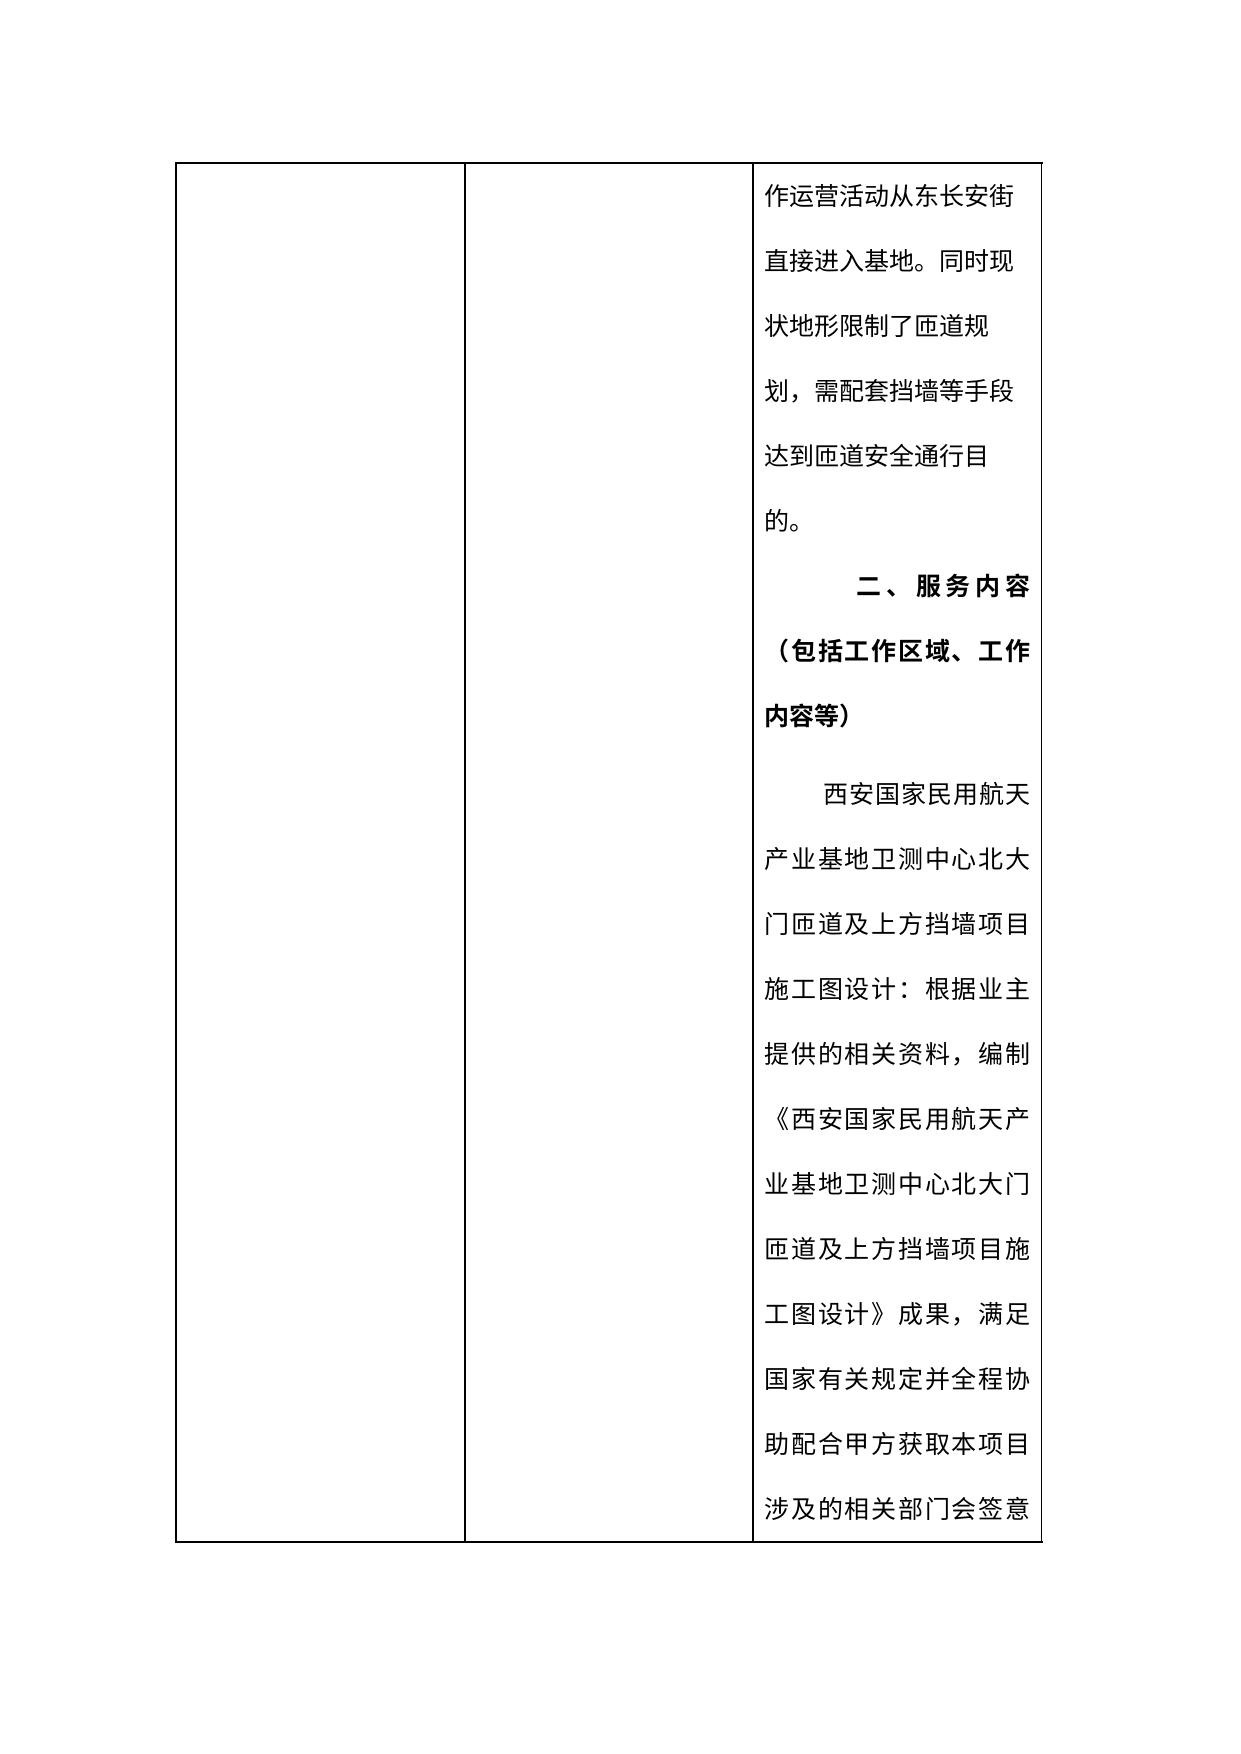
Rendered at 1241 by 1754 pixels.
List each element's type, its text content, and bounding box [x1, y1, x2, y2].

table_cell [466, 164, 752, 1541]
table_cell 1 [177, 164, 464, 1541]
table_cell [754, 164, 1041, 1541]
